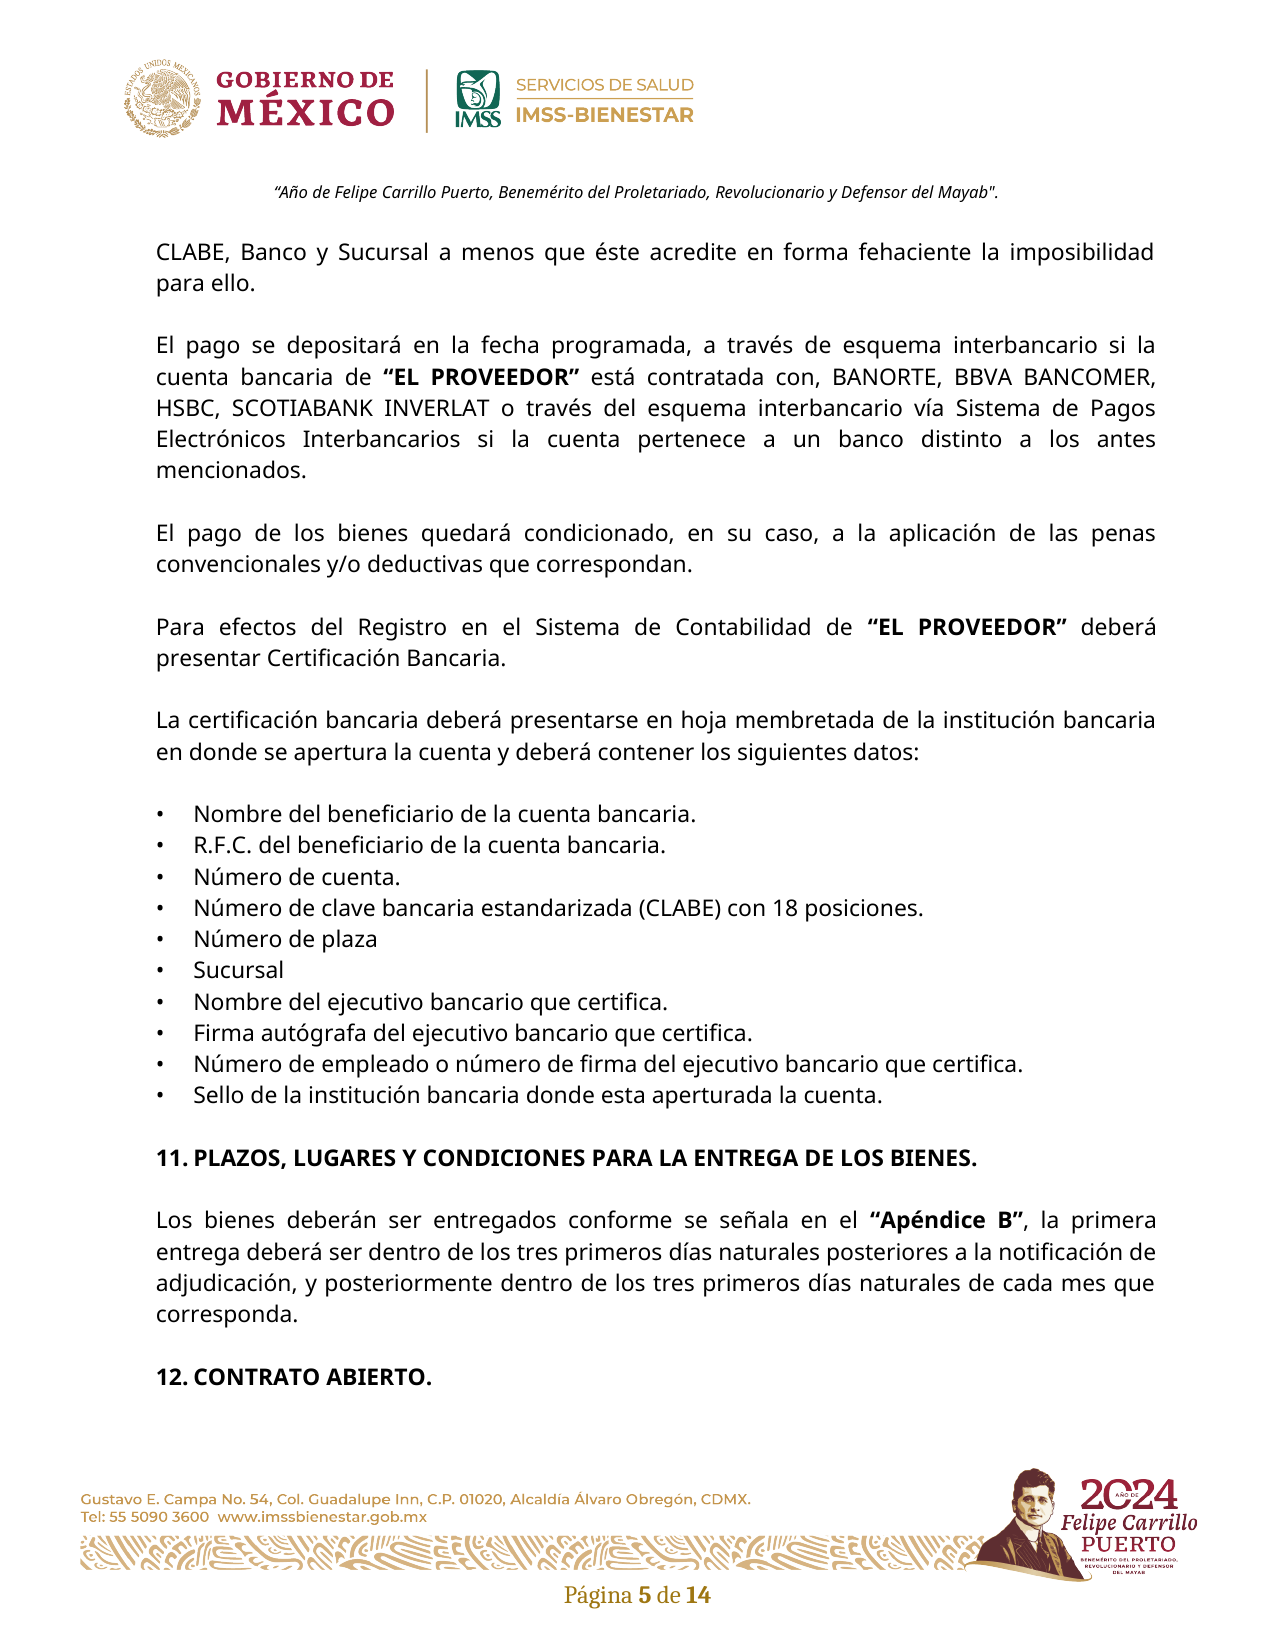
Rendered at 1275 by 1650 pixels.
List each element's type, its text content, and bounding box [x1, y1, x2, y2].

text • Sello de la institución bancaria donde esta aperturada la cuenta. [156, 1079, 1157, 1111]
list PLAZOS, LUGARES Y CONDICIONES PARA LA ENTREGA DE LOS BIENES. [156, 1142, 1157, 1173]
text El pago se depositará en la fecha programada, a través de esquema interbancario si la cuenta bancaria de “EL PROVEEDOR” está contratada con, BANORTE, BBVA BANCOMER, HSBC, SCOTIABANK INVERLAT o través del esquema interbancario vía Sistema de Pagos Electrónicos Interbancarios si la cuenta pertenece a un banco distinto a los antes mencionados. [156, 329, 1157, 486]
text Para efectos del Registro en el Sistema de Contabilidad de “EL PROVEEDOR” deberá presentar Certificación Bancaria. [156, 611, 1157, 673]
text Los bienes deberán ser entregados conforme se señala en el “Apéndice B”, la primera entrega deberá ser dentro de los tres primeros días naturales posteriores a la notificación de adjudicación, y posteriormente dentro de los tres primeros días naturales de cada mes que corresponda. [156, 1204, 1157, 1329]
picture [72, 1457, 1203, 1592]
text • Número de clave bancaria estandarizada (CLABE) con 18 posiciones. [156, 892, 1157, 923]
text • R.F.C. del beneficiario de la cuenta bancaria. [156, 829, 1157, 861]
text • Número de plaza [156, 923, 1157, 954]
picture [118, 55, 700, 146]
text • Firma autógrafa del ejecutivo bancario que certifica. [156, 1017, 1157, 1048]
text La certificación bancaria deberá presentarse en hoja membretada de la institución bancaria en donde se apertura la cuenta y deberá contener los siguientes datos: [156, 704, 1157, 767]
text • Nombre del ejecutivo bancario que certifica. [156, 986, 1157, 1017]
text • Sucursal [156, 954, 1157, 986]
text El pago de los bienes quedará condicionado, en su caso, a la aplicación de las penas convencionales y/o deductivas que correspondan. [156, 517, 1157, 579]
text • Número de cuenta. [156, 861, 1157, 892]
list CONTRATO ABIERTO. [156, 1361, 1157, 1392]
text • Nombre del beneficiario de la cuenta bancaria. [156, 798, 1157, 829]
text • Número de empleado o número de firma del ejecutivo bancario que certifica. [156, 1048, 1157, 1079]
